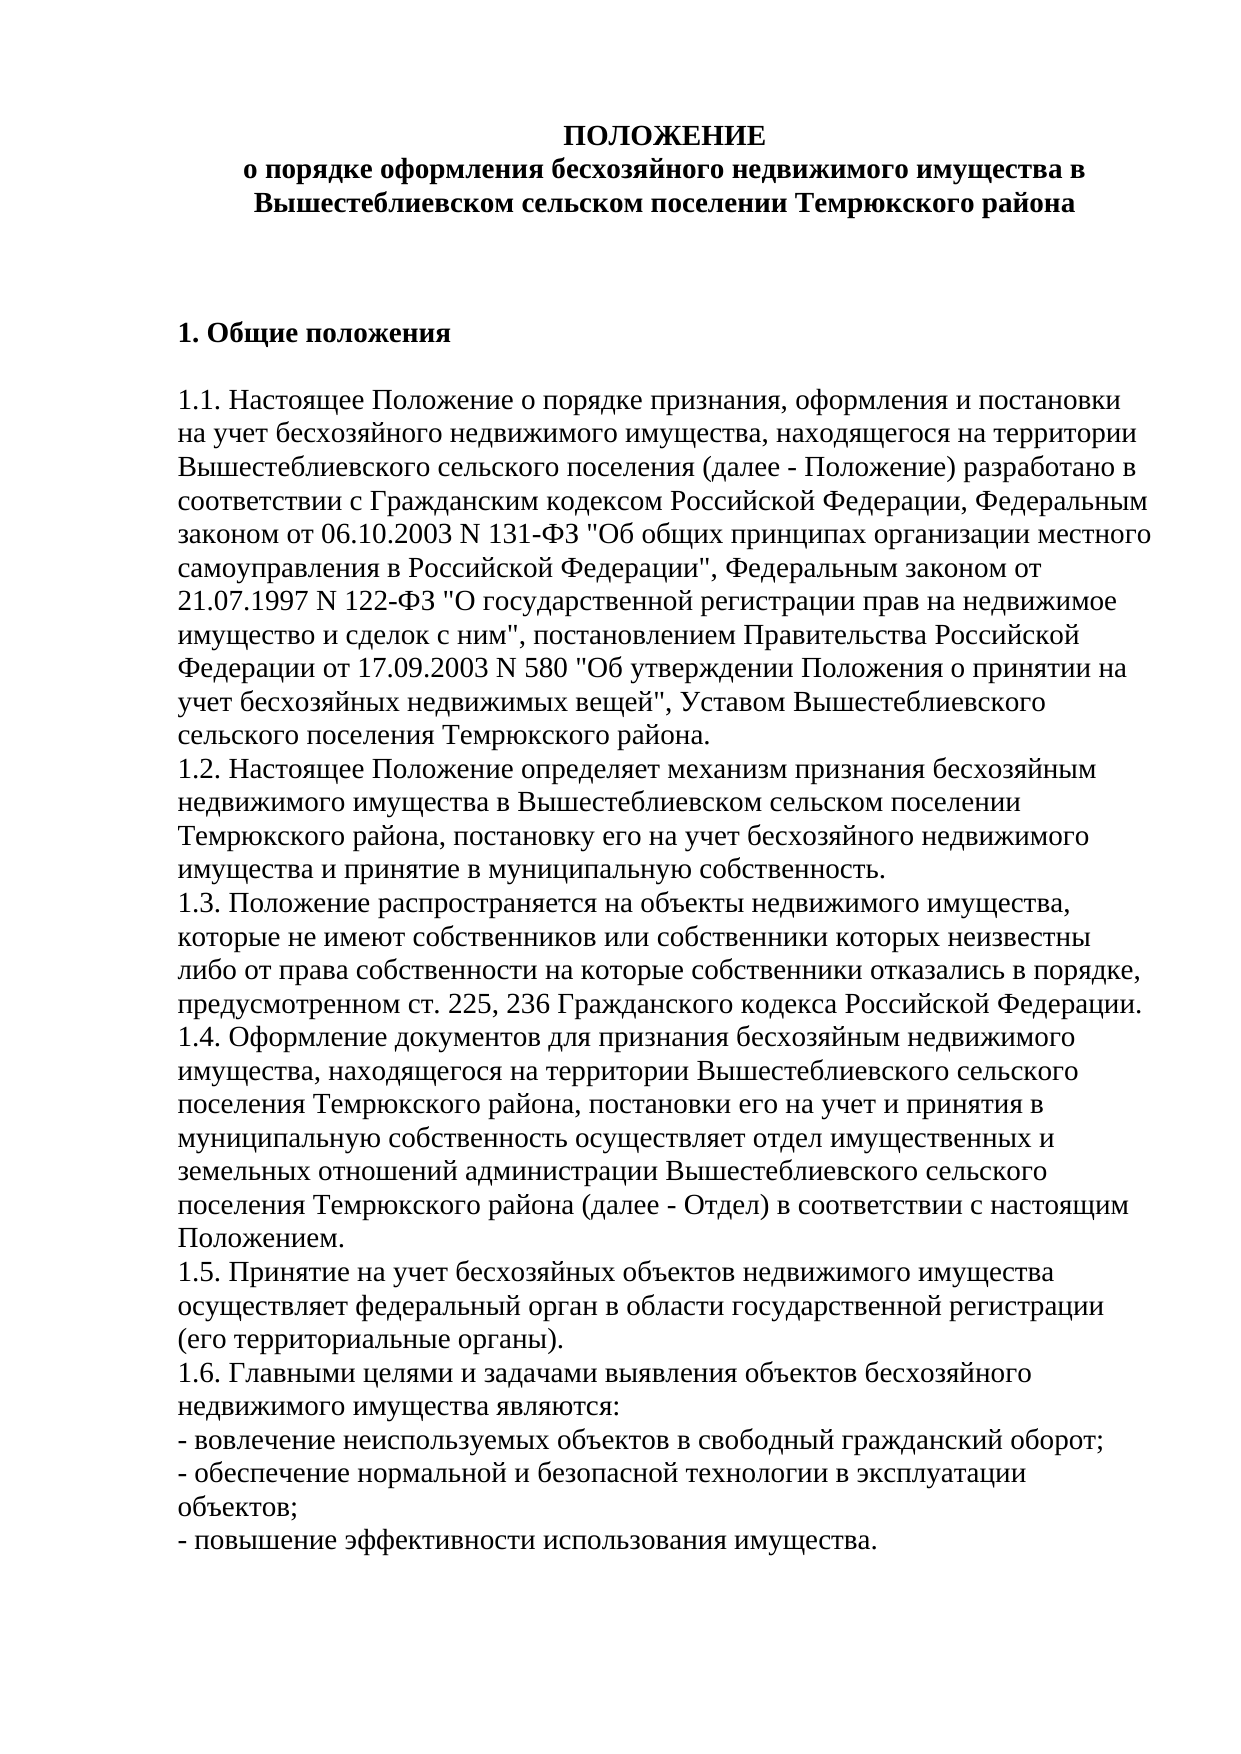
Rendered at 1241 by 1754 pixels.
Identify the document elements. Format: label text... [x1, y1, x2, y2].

text 1. Общие положения 1.1. Настоящее Положение о порядке признания, оформления и постановки на учет бесхозяйного недвижимого имущества, находящегося на территории Вышестеблиевского сельского поселения (далее - Положение) разработано в соответствии с Гражданским кодексом Российской Федерации, Федеральным законом от 06.10.2003 N 131-ФЗ "Об общих принципах организации местного самоуправления в Российской Федерации", Федеральным законом от 21.07.1997 N 122-ФЗ "О государственной регистрации прав на недвижимое имущество и сделок с ним", постановлением Правительства Российской Федерации от 17.09.2003 N 580 "Об утверждении Положения о принятии на учет бесхозяйных недвижимых вещей", Уставом Вышестеблиевского сельского поселения Темрюкского района. 1.2. Настоящее Положение определяет механизм признания бесхозяйным недвижимого имущества в Вышестеблиевском сельском поселении Темрюкского района, постановку его на учет бесхозяйного недвижимого имущества и принятие в муниципальную собственность. 1.3. Положение распространяется на объекты недвижимого имущества, которые не имеют собственников или собственники которых неизвестны либо от права собственности на которые собственники отказались в порядке, предусмотренном ст. 225, 236 Гражданского кодекса Российской Федерации. 1.4. Оформление документов для признания бесхозяйным недвижимого имущества, находящегося на территории Вышестеблиевского сельского поселения Темрюкского района, постановки его на учет и принятия в муниципальную собственность осуществляет отдел имущественных и земельных отношений администрации Вышестеблиевского сельского поселения Темрюкского района (далее - Отдел) в соответствии с настоящим Положением. 1.5. Принятие на учет бесхозяйных объектов недвижимого имущества осуществляет федеральный орган в области государственной регистрации (его территориальные органы). 1.6. Главными целями и задачами выявления объектов бесхозяйного недвижимого имущества являются: - вовлечение неиспользуемых объектов в свободный гражданский оборот; - обеспечение нормальной и безопасной технологии в эксплуатации объектов; - повышение эффективности использования имущества. [177, 248, 1152, 1556]
text ПОЛОЖЕНИЕ о порядке оформления бесхозяйного недвижимого имущества в Вышестеблиевском сельском поселении Темрюкского района [177, 118, 1152, 219]
